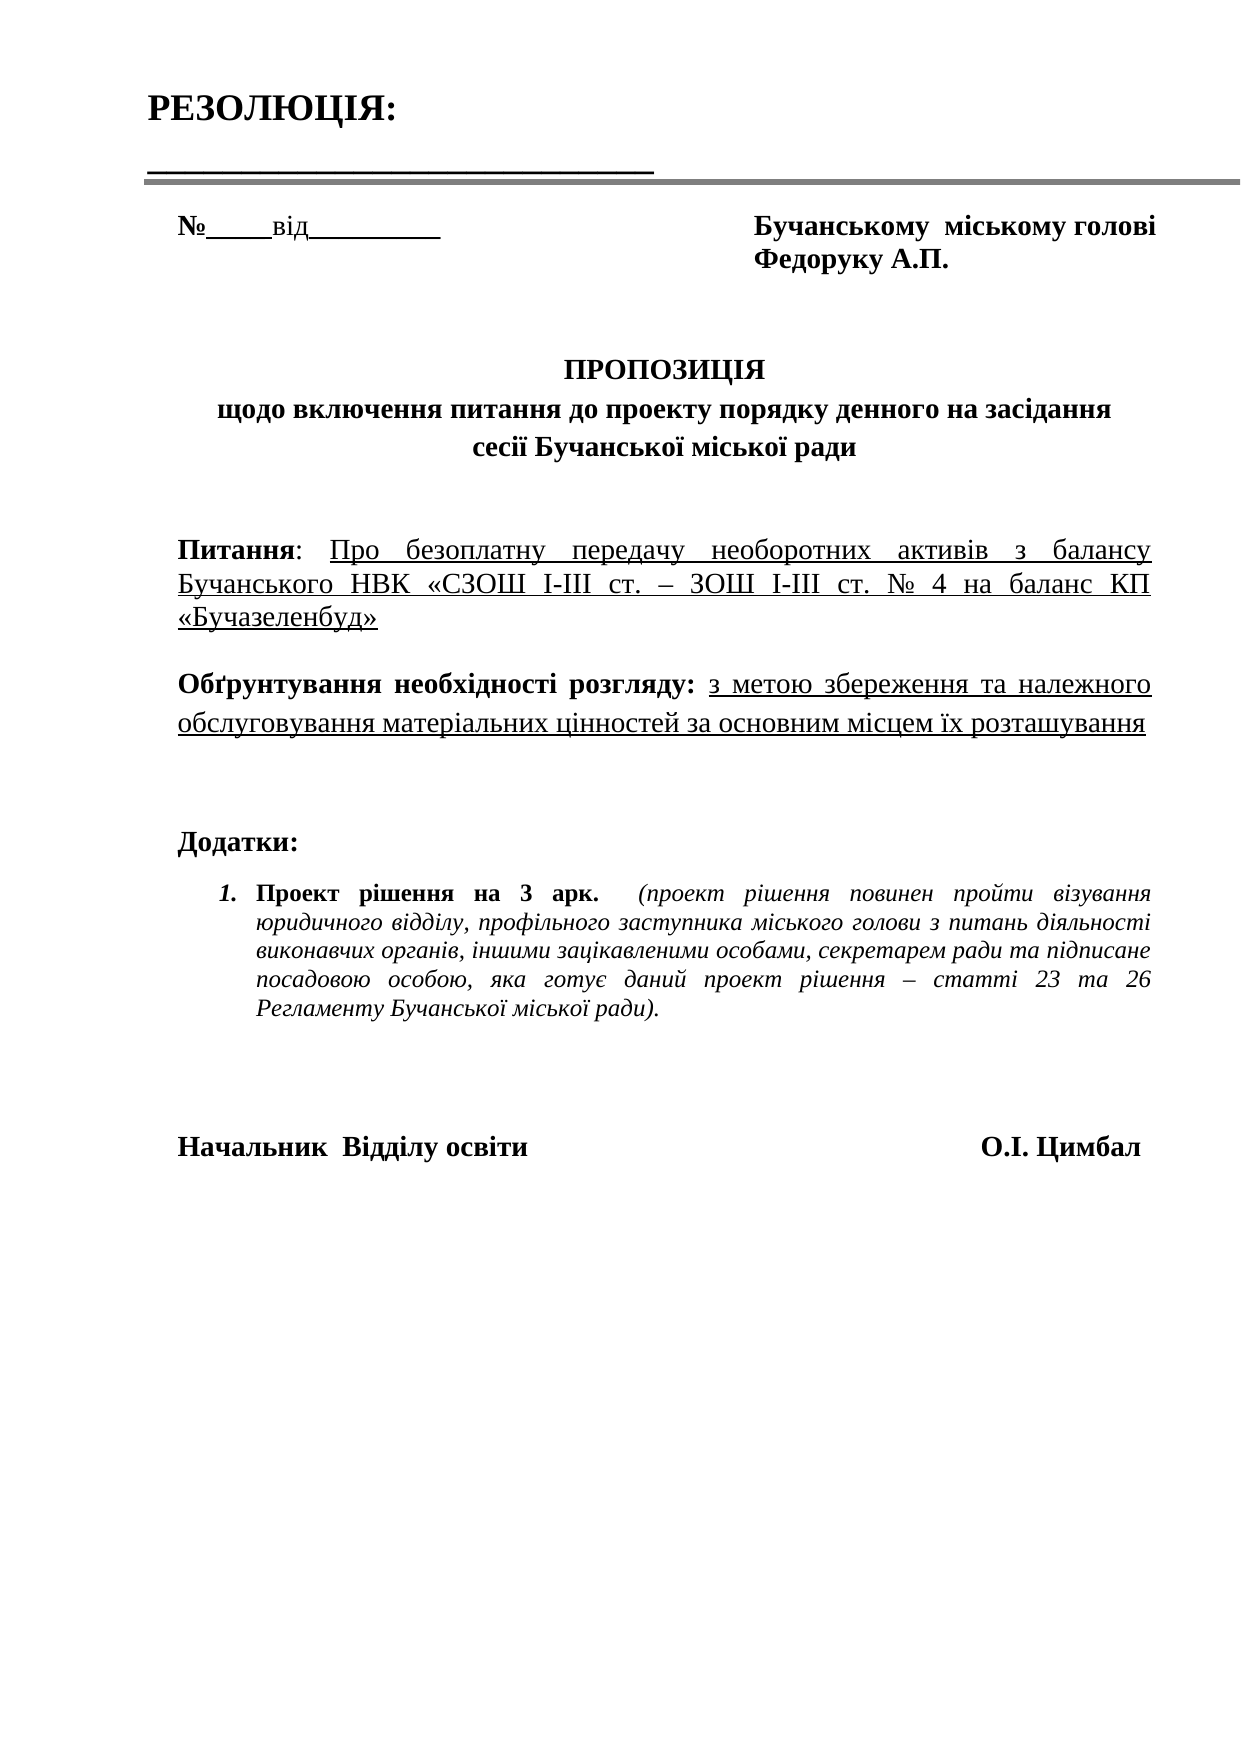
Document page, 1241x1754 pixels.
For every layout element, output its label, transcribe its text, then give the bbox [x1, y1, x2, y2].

text Додатки: [177, 824, 1134, 857]
text сесії Бучанської міської ради [177, 429, 1152, 463]
text ПРОПОЗИЦІЯ [177, 352, 1152, 386]
text щодо включення питання до проекту порядку денного на засідання [177, 391, 1152, 424]
table_header №____ від_________ [166, 208, 738, 275]
text Обґрунтування необхідності розгляду: з метою збереження та належного обслуговування матеріальних цінностей за основним місцем їх розташування [177, 666, 1152, 738]
text Начальник Відділу освіти О.І. Цимбал [177, 1129, 1152, 1163]
table_header нському міському голові Федоруку А.П. [738, 208, 1196, 275]
text Питання: Про безоплатну передачу необоротних активів з балансу Бучанського НВК «СЗОШ І-ІІІ ст. – ЗОШ І-ІІІ ст. № 4 на баланс КП «Бучазеленбуд» [177, 532, 1152, 633]
list Проект рішення на 3 арк. (проект рішення повинен пройти візування юридичного відділу, профільного заступника міського голови з питань діяльності виконавчих органів, іншими зацікавленими особами, секретарем ради та підписане посадовою особою, яка готує даний проект рішення – статті 23 та 26 Регламенту Бучанської міської ради). [218, 878, 1152, 1022]
